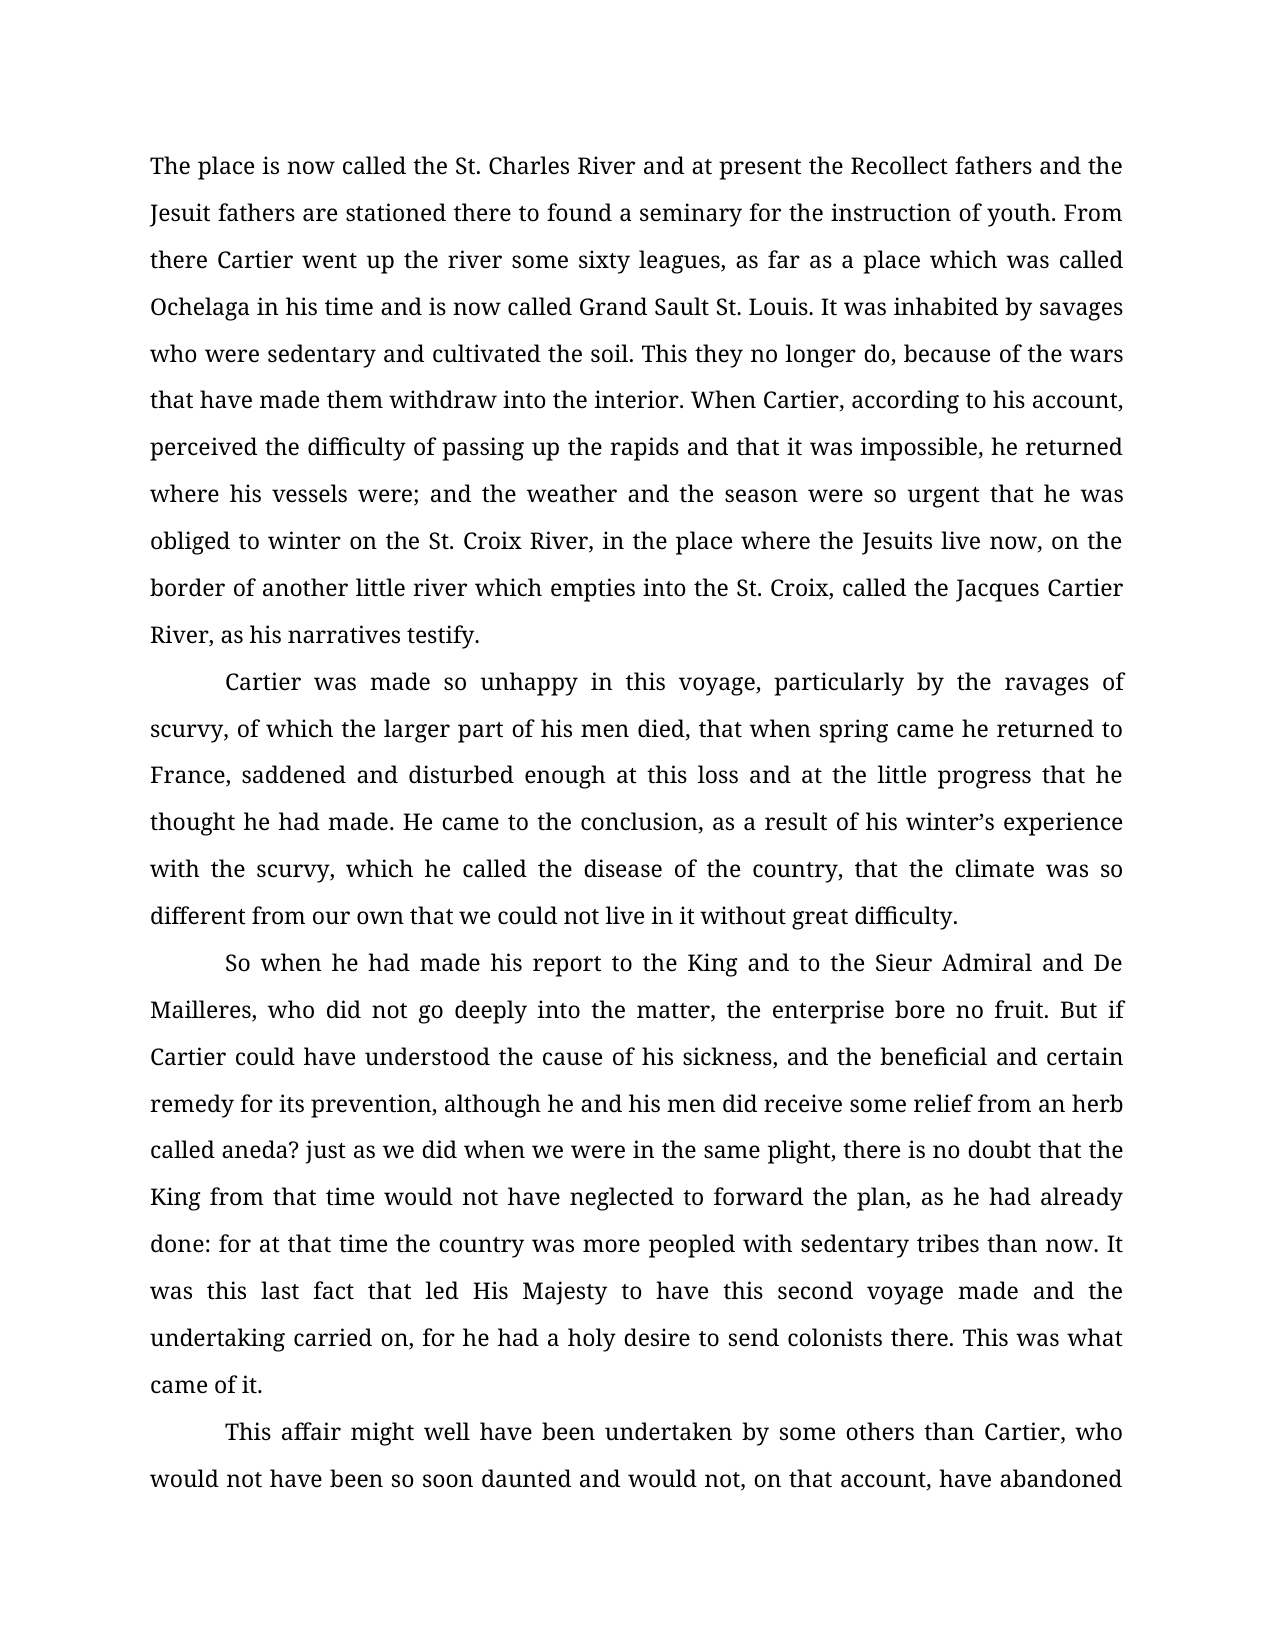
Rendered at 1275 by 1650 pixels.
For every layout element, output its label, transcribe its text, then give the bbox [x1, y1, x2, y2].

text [150, 150, 1125, 650]
text Cartier was made so unhappy in this voyage, particularly by the ravages of scurvy, of which the larger part of his men died, that when spring came he returned to France, saddened and disturbed enough at this loss and at the little progress that he thought he had made. He came to the conclusion, as a result of his winter’s experience with the scurvy, which he called the disease of the country, that the climate was so different from our own that we could not live in it without great difficulty. [150, 666, 1125, 931]
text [150, 1416, 1125, 1494]
text So when he had made his report to the King and to the Sieur Admiral and De Mailleres, who did not go deeply into the matter, the enterprise bore no fruit. But if Cartier could have understood the cause of his sickness, and the beneficial and certain remedy for its prevention, although he and his men did receive some relief from an herb called aneda? just as we did when we were in the same plight, there is no doubt that the King from that time would not have neglected to forward the plan, as he had already done: for at that time the country was more peopled with sedentary tribes than now. It was this last fact that led His Majesty to have this second voyage made and the undertaking carried on, for he had a holy desire to send colonists there. This was what came of it. [150, 947, 1125, 1400]
